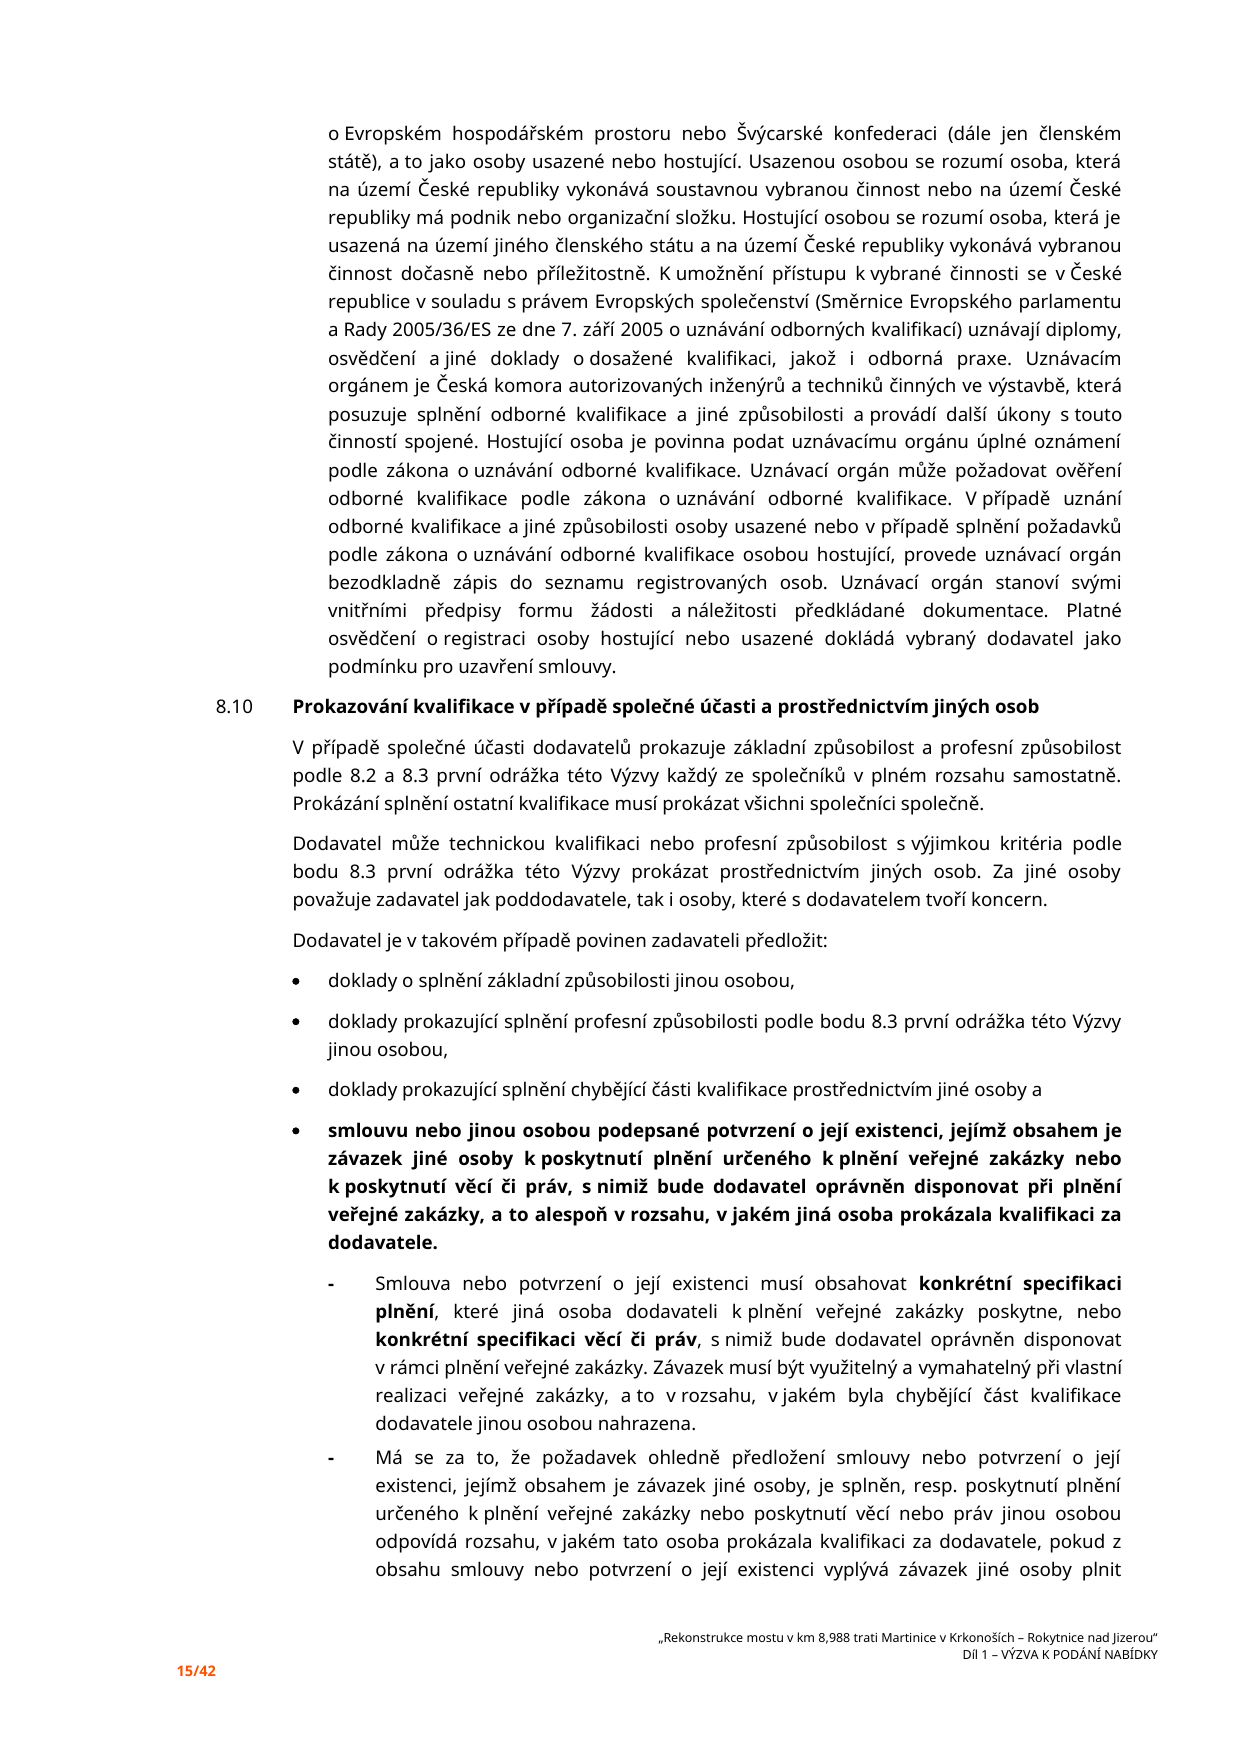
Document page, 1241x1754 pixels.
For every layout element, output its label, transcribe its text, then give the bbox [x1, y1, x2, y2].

text smlouvu nebo jinou osobou podepsané potvrzení o její existenci, jejímž obsahem je závazek jiné osoby k poskytnutí plnění určeného k plnění veřejné zakázky nebo k poskytnutí věcí či práv, s nimiž bude dodavatel oprávněn disponovat při plnění veřejné zakázky, a to alespoň v rozsahu, v jakém jiná osoba prokázala kvalifikaci za dodavatele. [292, 1117, 1122, 1255]
text Smlouva nebo potvrzení o její existenci musí obsahovat konkrétní specifikaci plnění, které jiná osoba dodavateli k plnění veřejné zakázky poskytne, nebo konkrétní specifikaci věcí či práv, s nimiž bude dodavatel oprávněn disponovat v rámci plnění veřejné zakázky. Závazek musí být využitelný a vymahatelný při vlastní realizaci veřejné zakázky, a to v rozsahu, v jakém byla chybějící část kvalifikace dodavatele jinou osobou nahrazena. [328, 1270, 1122, 1436]
text Dodavatel je v takovém případě povinen zadavateli předložit: [292, 927, 1122, 953]
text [292, 121, 1122, 678]
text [328, 1444, 1122, 1582]
text Prokazování kvalifikace v případě společné účasti a prostřednictvím jiných osob [216, 693, 1122, 719]
text Dodavatel může technickou kvalifikaci nebo profesní způsobilost s výjimkou kritéria podle bodu 8.3 první odrážka této Výzvy prokázat prostřednictvím jiných osob. Za jiné osoby považuje zadavatel jak poddodavatele, tak i osoby, které s dodavatelem tvoří koncern. [292, 831, 1122, 912]
text doklady prokazující splnění profesní způsobilosti podle bodu 8.3 první odrážka této Výzvy jinou osobou, [292, 1008, 1122, 1062]
text doklady prokazující splnění chybějící části kvalifikace prostřednictvím jiné osoby a [292, 1077, 1122, 1102]
text V případě společné účasti dodavatelů prokazuje základní způsobilost a profesní způsobilost podle 8.2 a 8.3 první odrážka této Výzvy každý ze společníků v plném rozsahu samostatně. Prokázání splnění ostatní kvalifikace musí prokázat všichni společníci společně. [292, 734, 1122, 816]
text doklady o splnění základní způsobilosti jinou osobou, [292, 968, 1122, 993]
